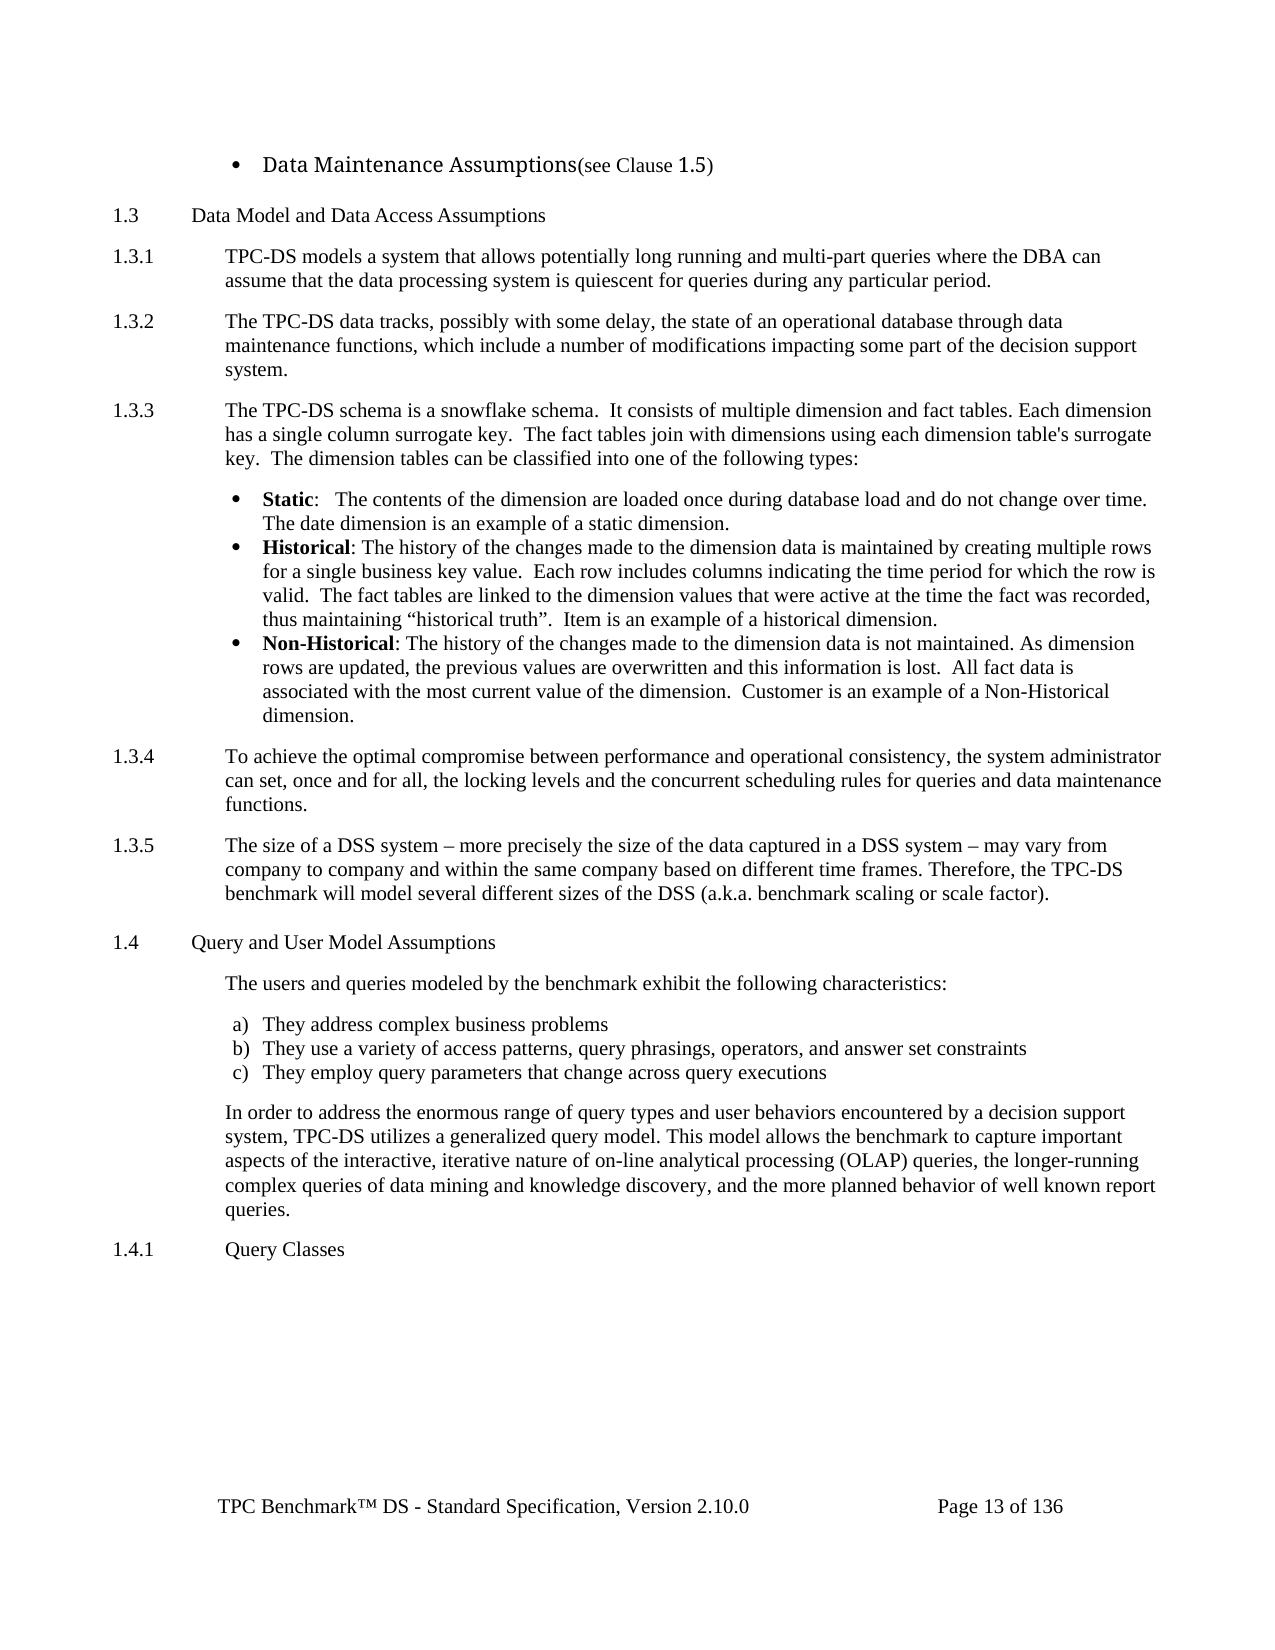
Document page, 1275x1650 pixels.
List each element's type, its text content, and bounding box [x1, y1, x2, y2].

list They employ query parameters that change across query executions [232, 1059, 1162, 1084]
text To achieve the optimal compromise between performance and operational consistency, the system administrator can set, once and for all, the locking levels and the concurrent scheduling rules for queries and data maintenance functions. [112, 744, 1162, 816]
list Non-Historical: The history of the changes made to the dimension data is not maintained. As dimension rows are updated, the previous values are overwritten and this information is lost. All fact data is associated with the most current value of the dimension. Customer is an example of a Non-Historical dimension. [232, 631, 1162, 727]
text The TPC-DS data tracks, possibly with some delay, the state of an operational database through data maintenance functions, which include a number of modifications impacting some part of the decision support system. [112, 309, 1162, 381]
text TPC-DS models a system that allows potentially long running and multi-part queries where the DBA can assume that the data processing system is quiescent for queries during any particular period. [112, 244, 1162, 292]
list They address complex business problems [232, 1011, 1162, 1036]
text The size of a DSS system – more precisely the size of the data captured in a DSS system – may vary from company to company and within the same company based on different time frames. Therefore, the TPC-DS benchmark will model several different sizes of the DSS (a.k.a. benchmark scaling or scale factor). [112, 833, 1162, 905]
list They use a variety of access patterns, query phrasings, operators, and answer set constraints [232, 1036, 1162, 1059]
list Static: The contents of the dimension are loaded once during database load and do not change over time. The date dimension is an example of a static dimension. [232, 487, 1162, 535]
text Data Model and Data Access Assumptions [112, 203, 1162, 227]
text Query Classes [112, 1237, 1162, 1261]
text In order to address the enormous range of query types and user behaviors encountered by a decision support system, TPC-DS utilizes a generalized query model. This model allows the benchmark to capture important aspects of the interactive, iterative nature of on-line analytical processing (OLAP) queries, the longer-running complex queries of data mining and knowledge discovery, and the more planned behavior of well known report queries. [225, 1100, 1162, 1221]
text Query and User Model Assumptions [112, 930, 1162, 954]
list Historical: The history of the changes made to the dimension data is maintained by creating multiple rows for a single business key value. Each row includes columns indicating the time period for which the row is valid. The fact tables are linked to the dimension values that were active at the time the fact was recorded, thus maintaining “historical truth”. Item is an example of a historical dimension. [232, 535, 1162, 631]
text The users and queries modeled by the benchmark exhibit the following characteristics: [225, 971, 1162, 995]
list Data Maintenance Assumptions(see Clause 1.5) [232, 150, 1162, 178]
text The TPC-DS schema is a snowflake schema. It consists of multiple dimension and fact tables. Each dimension has a single column surrogate key. The fact tables join with dimensions using each dimension table's surrogate key. The dimension tables can be classified into one of the following types: [112, 398, 1162, 470]
